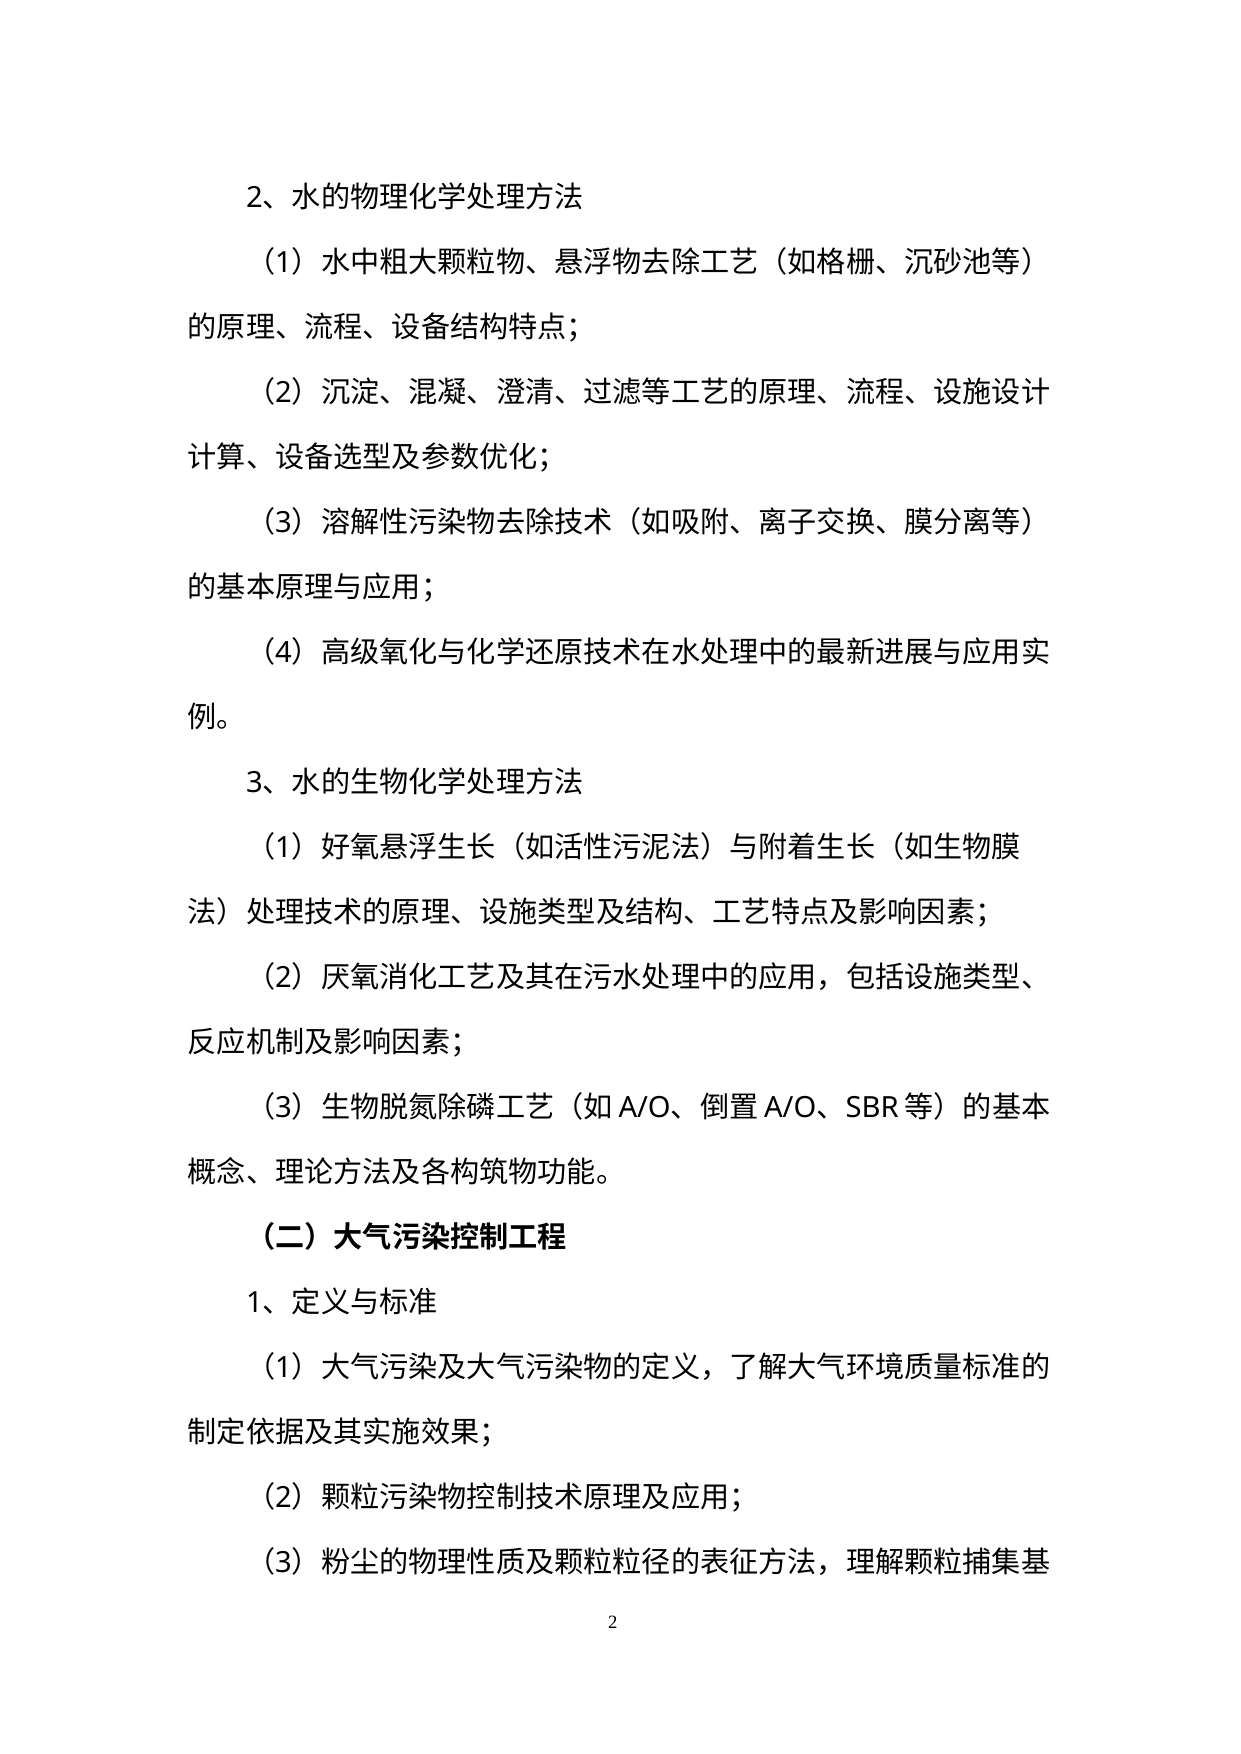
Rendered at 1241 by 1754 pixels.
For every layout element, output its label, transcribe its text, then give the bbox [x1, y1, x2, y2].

text （二）大气污染控制工程 [187, 1202, 1053, 1267]
text 2、水的物理化学处理方法 [187, 162, 1053, 227]
text （3）溶解性污染物去除技术（如吸附、离子交换、膜分离等）的基本原理与应用； [187, 487, 1053, 617]
text 1、定义与标准 [187, 1267, 1053, 1332]
text （1）水中粗大颗粒物、悬浮物去除工艺（如格栅、沉砂池等）的原理、流程、设备结构特点； [187, 227, 1053, 357]
text （1）好氧悬浮生长（如活性污泥法）与附着生长（如生物膜法）处理技术的原理、设施类型及结构、工艺特点及影响因素； [187, 812, 1053, 942]
text （2）厌氧消化工艺及其在污水处理中的应用，包括设施类型、反应机制及影响因素； [187, 942, 1053, 1072]
text （4）高级氧化与化学还原技术在水处理中的最新进展与应用实例。 [187, 617, 1053, 747]
text 3、水的生物化学处理方法 [187, 747, 1053, 812]
text （3）生物脱氮除磷工艺（如A/O、倒置A/O、SBR等）的基本概念、理论方法及各构筑物功能。 [187, 1072, 1053, 1202]
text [187, 1527, 1053, 1592]
text （2）颗粒污染物控制技术原理及应用； [187, 1462, 1053, 1527]
text （1）大气污染及大气污染物的定义，了解大气环境质量标准的制定依据及其实施效果； [187, 1332, 1053, 1462]
text （2）沉淀、混凝、澄清、过滤等工艺的原理、流程、设施设计计算、设备选型及参数优化； [187, 357, 1053, 487]
